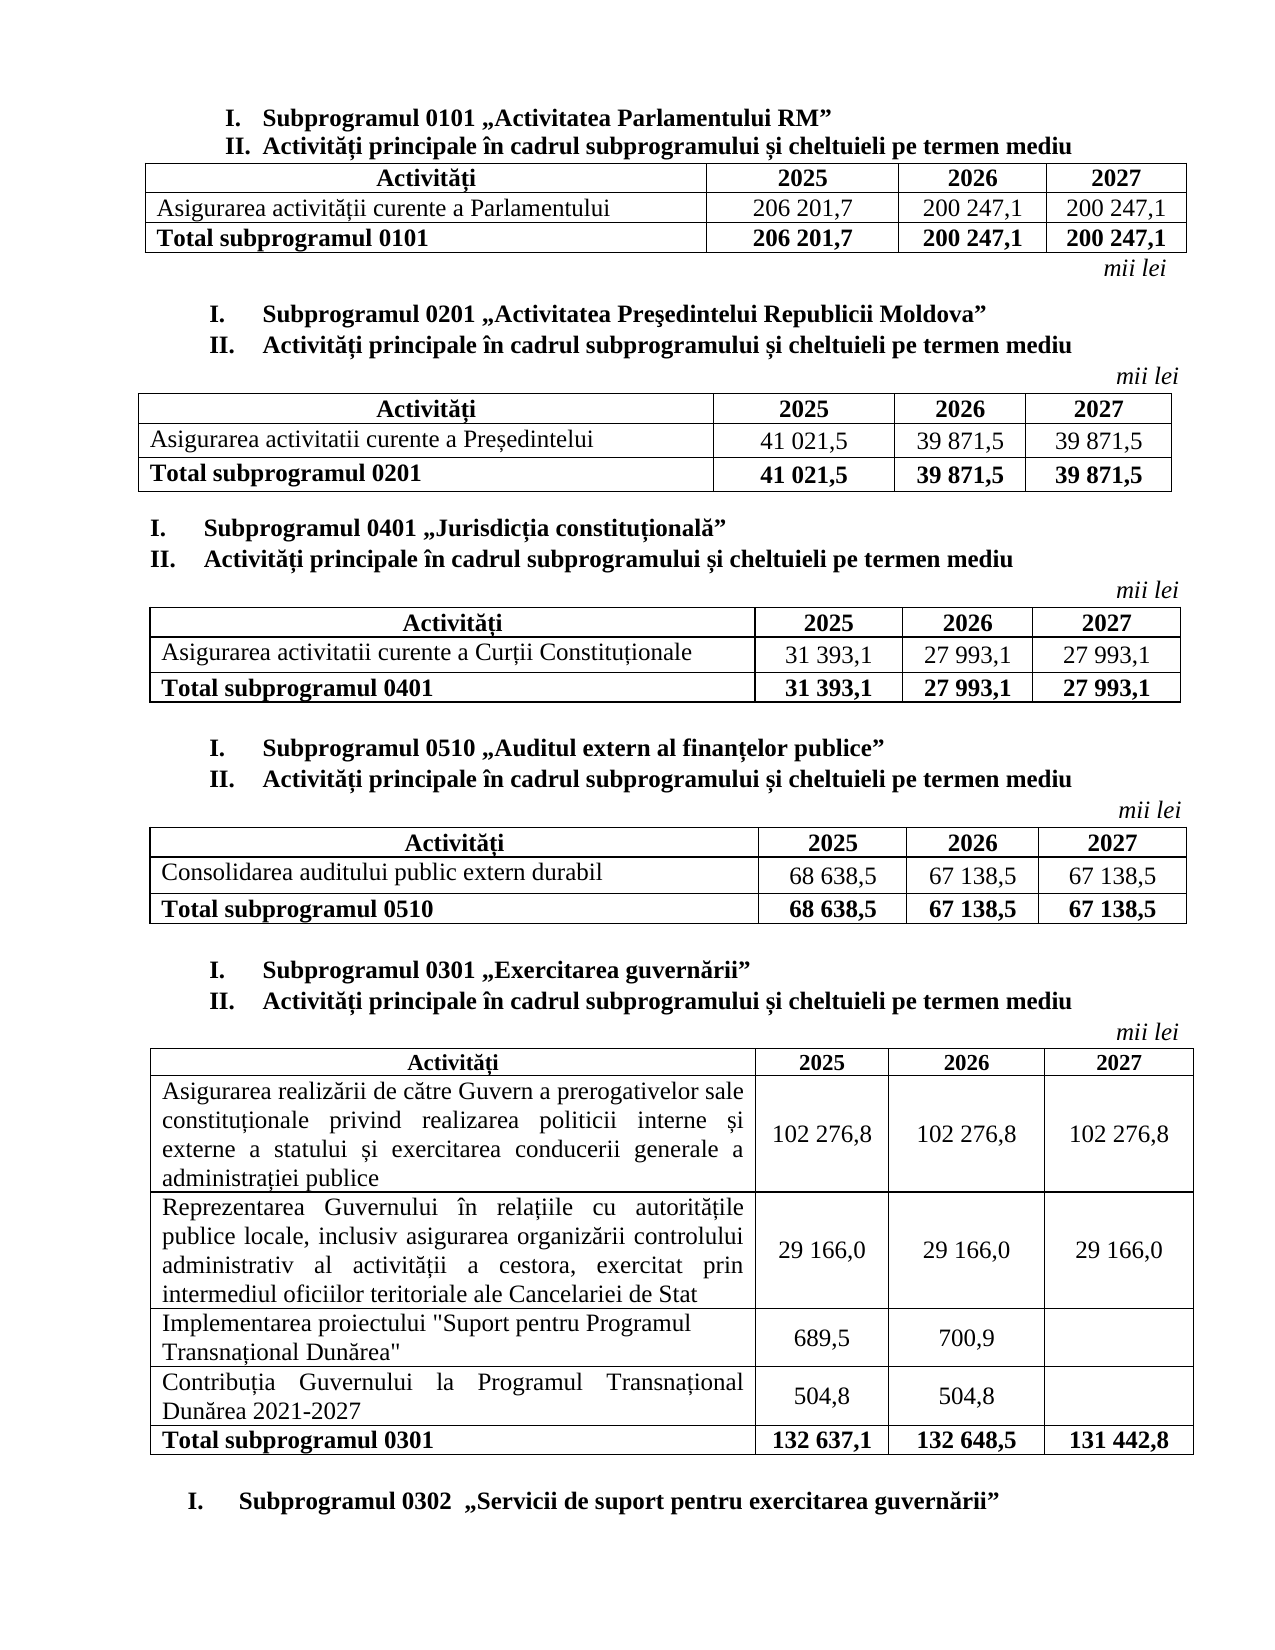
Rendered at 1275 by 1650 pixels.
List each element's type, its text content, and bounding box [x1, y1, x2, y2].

text mii lei [150, 576, 1181, 604]
table_cell 27 993,1 [903, 638, 1032, 672]
table_cell 41 021,5 [714, 458, 894, 491]
list Subprogramul 0101 „Activitatea Parlamentului RM” [225, 103, 1181, 131]
list Activități principale în cadrul subprogramului și cheltuieli pe termen mediu [209, 764, 1181, 793]
table_header 2025 [756, 608, 902, 636]
list Subprogramul 0302 „Servicii de suport pentru exercitarea guvernării” [187, 1486, 1181, 1515]
table_cell 102 276,8 [756, 1076, 888, 1191]
table_cell Asigurarea activitatii curente a Președintelui [139, 424, 713, 457]
table_header 2026 [889, 1049, 1044, 1075]
table_header 2026 [907, 828, 1038, 856]
table_header 2025 [714, 394, 894, 423]
table_header 2026 [895, 394, 1025, 423]
table_header 2027 [1039, 828, 1186, 856]
table_cell 68 638,5 [759, 894, 906, 923]
table_cell Total subprogramul 0201 [139, 458, 713, 491]
table_cell 689,5 [756, 1309, 888, 1366]
table_cell Total subprogramul 0101 [146, 223, 706, 252]
table_header Activități [151, 608, 754, 636]
table_cell [1045, 1309, 1193, 1366]
table_cell 67 138,5 [1039, 858, 1186, 893]
list Activități principale în cadrul subprogramului și cheltuieli pe termen mediu [225, 131, 1181, 160]
table_cell 41 021,5 [714, 424, 894, 457]
table_cell 39 871,5 [895, 458, 1025, 491]
table_cell Total subprogramul 0301 [151, 1426, 755, 1454]
list Subprogramul 0301 „Exercitarea guvernării” [209, 955, 1181, 984]
table_cell 131 442,8 [1045, 1426, 1193, 1454]
table_cell Total subprogramul 0401 [151, 673, 754, 701]
table_header 2027 [1045, 1049, 1193, 1075]
list Activități principale în cadrul subprogramului și cheltuieli pe termen mediu [209, 986, 1181, 1015]
table_header Activități [139, 394, 713, 423]
text mii lei [179, 796, 1181, 824]
table_cell Implementarea proiectului "Suport pentru Programul Transnațional Dunărea" [151, 1309, 755, 1366]
table_cell 39 871,5 [1026, 458, 1171, 491]
text mii lei [150, 253, 1169, 282]
table_cell 67 138,5 [1039, 894, 1186, 923]
text mii lei [150, 1017, 1181, 1046]
list Subprogramul 0401 „Jurisdicția constituțională” [150, 513, 1181, 542]
table_cell 200 247,1 [899, 193, 1046, 222]
table_cell 39 871,5 [1026, 424, 1171, 457]
table_header 2026 [899, 164, 1046, 192]
table_cell Asigurarea activitatii curente a Curții Constituționale [151, 638, 754, 672]
table_cell 68 638,5 [759, 858, 906, 893]
table_header Activități [151, 828, 758, 856]
table_cell 39 871,5 [895, 424, 1025, 457]
table_cell 132 637,1 [756, 1426, 888, 1454]
table_cell 206 201,7 [707, 223, 898, 252]
table_cell Contribuția Guvernului la Programul Transnațional Dunărea 2021-2027 [151, 1367, 755, 1424]
list Subprogramul 0510 „Auditul extern al finanțelor publice” [209, 733, 1181, 762]
table_cell 27 993,1 [1033, 673, 1180, 701]
table_header 2026 [903, 608, 1032, 636]
table_cell Asigurarea realizării de către Guvern a prerogativelor sale constituționale privind realizarea politicii interne și externe a statului și exercitarea conducerii generale a administrației publice [151, 1076, 755, 1191]
table_cell 67 138,5 [907, 894, 1038, 923]
table_header 2027 [1026, 394, 1171, 423]
table_header 2025 [756, 1049, 888, 1075]
table_cell Consolidarea auditului public extern durabil [151, 858, 758, 893]
table_cell 31 393,1 [756, 638, 902, 672]
table_cell 67 138,5 [907, 858, 1038, 893]
table_cell Total subprogramul 0510 [151, 894, 758, 923]
table_cell [1045, 1367, 1193, 1424]
table_cell 31 393,1 [756, 673, 902, 701]
table_cell 206 201,7 [707, 193, 898, 222]
table_header 2027 [1047, 164, 1186, 192]
list Activități principale în cadrul subprogramului și cheltuieli pe termen mediu [150, 544, 1181, 573]
table_cell 200 247,1 [1047, 223, 1186, 252]
table_cell 504,8 [889, 1367, 1044, 1424]
table_cell 27 993,1 [903, 673, 1032, 701]
table_cell 102 276,8 [889, 1076, 1044, 1191]
table_cell 504,8 [756, 1367, 888, 1424]
table_header 2027 [1033, 608, 1180, 636]
table_cell 132 648,5 [889, 1426, 1044, 1454]
table_header 2025 [707, 164, 898, 192]
text mii lei [150, 361, 1181, 390]
table_header 2025 [759, 828, 906, 856]
table_cell 102 276,8 [1045, 1076, 1193, 1191]
table_cell 29 166,0 [756, 1193, 888, 1307]
table_cell 29 166,0 [1045, 1193, 1193, 1307]
table_cell 27 993,1 [1033, 638, 1180, 672]
list Subprogramul 0201 „Activitatea Preşedintelui Republicii Moldova” [209, 299, 1181, 328]
table_header Activități [146, 164, 706, 192]
table_cell 200 247,1 [1047, 193, 1186, 222]
table_cell Asigurarea activității curente a Parlamentului [146, 193, 706, 222]
table_cell 200 247,1 [899, 223, 1046, 252]
table_header Activități [151, 1049, 755, 1075]
table_cell 700,9 [889, 1309, 1044, 1366]
list Activități principale în cadrul subprogramului și cheltuieli pe termen mediu [209, 330, 1181, 359]
table_cell 29 166,0 [889, 1193, 1044, 1307]
table_cell Reprezentarea Guvernului în relațiile cu autoritățile publice locale, inclusiv asigurarea organizării controlului administrativ al activității a cestora, exercitat prin intermediul oficiilor teritoriale ale Cancelariei de Stat [151, 1193, 755, 1307]
